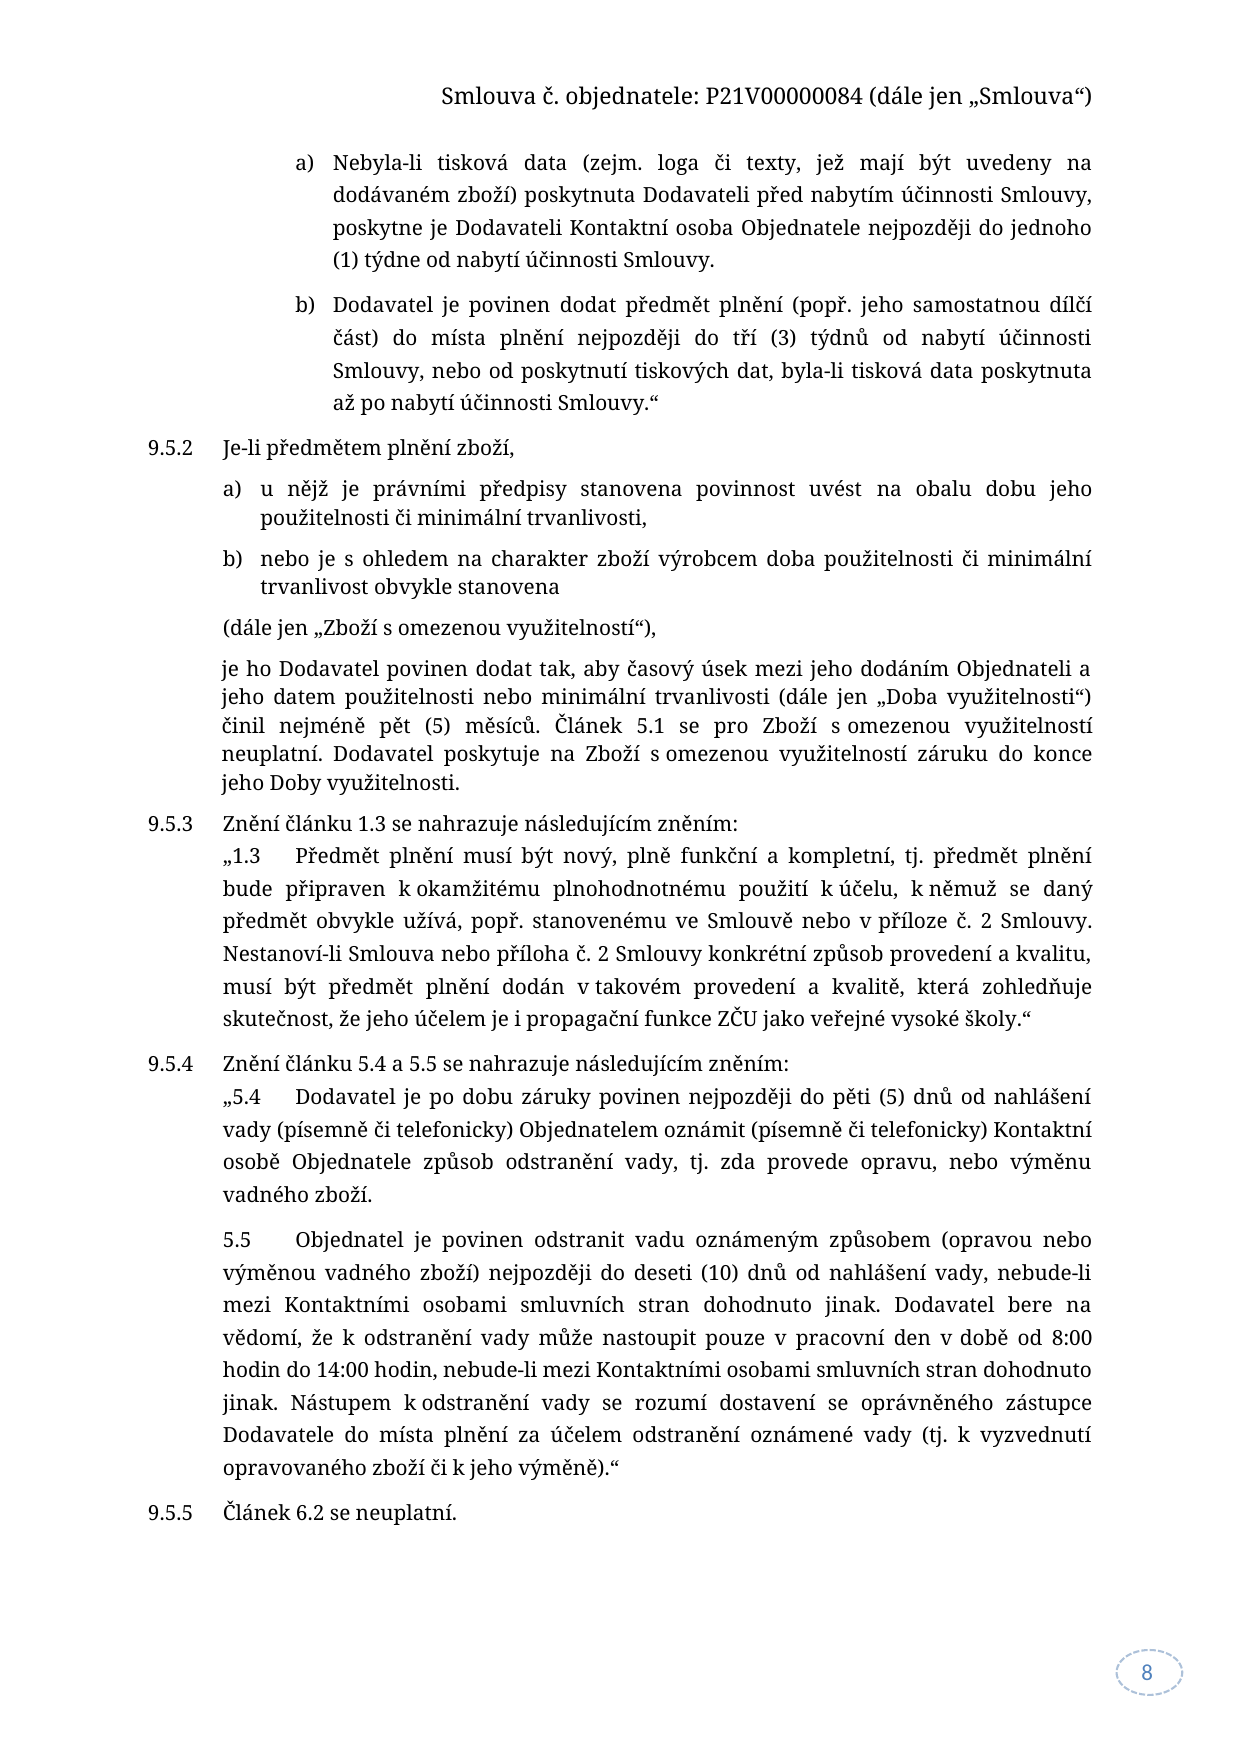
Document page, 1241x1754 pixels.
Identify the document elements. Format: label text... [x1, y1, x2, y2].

list Článek 6.2 se neuplatní. [148, 1498, 1093, 1527]
list „1.3 Předmět plnění musí být nový, plně funkční a kompletní, tj. předmět plnění bude připraven k okamžitému plnohodnotnému použití k účelu, k němuž se daný předmět obvykle užívá, popř. stanovenému ve Smlouvě nebo v příloze č. 2 Smlouvy. Nestanoví-li Smlouva nebo příloha č. 2 Smlouvy konkrétní způsob provedení a kvalitu, musí být předmět plnění dodán v takovém provedení a kvalitě, která zohledňuje skutečnost, že jeho účelem je i propagační funkce ZČU jako veřejné vysoké školy.“ [223, 841, 1093, 1033]
list Znění článku 5.4 a 5.5 se nahrazuje následujícím zněním: [148, 1049, 1093, 1078]
list Znění článku 1.3 se nahrazuje následujícím zněním: [148, 809, 1093, 837]
text (dále jen „Zboží s omezenou využitelností“), [223, 613, 1093, 642]
list u nějž je právními předpisy stanovena povinnost uvést na obalu dobu jeho použitelnosti či minimální trvanlivosti, [223, 474, 1093, 531]
list „5.4 Dodavatel je po dobu záruky povinen nejpozději do pěti (5) dnů od nahlášení vady (písemně či telefonicky) Objednatelem oznámit (písemně či telefonicky) Kontaktní osobě Objednatele způsob odstranění vady, tj. zda provede opravu, nebo výměnu vadného zboží. [223, 1082, 1093, 1208]
list Nebyla-li tisková data (zejm. loga či texty, jež mají být uvedeny na dodávaném zboží) poskytnuta Dodavateli před nabytím účinnosti Smlouvy, poskytne je Dodavateli Kontaktní osoba Objednatele nejpozději do jednoho (1) týdne od nabytí účinnosti Smlouvy. [295, 148, 1093, 274]
list nebo je s ohledem na charakter zboží výrobcem doba použitelnosti či minimální trvanlivost obvykle stanovena [223, 544, 1093, 601]
text je ho Dodavatel povinen dodat tak, aby časový úsek mezi jeho dodáním Objednateli a jeho datem použitelnosti nebo minimální trvanlivosti (dále jen „Doba využitelnosti“) činil nejméně pět (5) měsíců. Článek 5.1 se pro Zboží s omezenou využitelností neuplatní. Dodavatel poskytuje na Zboží s omezenou využitelností záruku do konce jeho Doby využitelnosti. [221, 654, 1093, 796]
list Dodavatel je povinen dodat předmět plnění (popř. jeho samostatnou dílčí část) do místa plnění nejpozději do tří (3) týdnů od nabytí účinnosti Smlouvy, nebo od poskytnutí tiskových dat, byla-li tisková data poskytnuta až po nabytí účinnosti Smlouvy.“ [295, 291, 1093, 417]
list Je-li předmětem plnění zboží, [148, 433, 1093, 462]
list 5.5 Objednatel je povinen odstranit vadu oznámeným způsobem (opravou nebo výměnou vadného zboží) nejpozději do deseti (10) dnů od nahlášení vady, nebude-li mezi Kontaktními osobami smluvních stran dohodnuto jinak. Dodavatel bere na vědomí, že k odstranění vady může nastoupit pouze v pracovní den v době od 8:00 hodin do 14:00 hodin, nebude-li mezi Kontaktními osobami smluvních stran dohodnuto jinak. Nástupem k odstranění vady se rozumí dostavení se oprávněného zástupce Dodavatele do místa plnění za účelem odstranění oznámené vady (tj. k vyzvednutí opravovaného zboží či k jeho výměně).“ [223, 1225, 1093, 1482]
